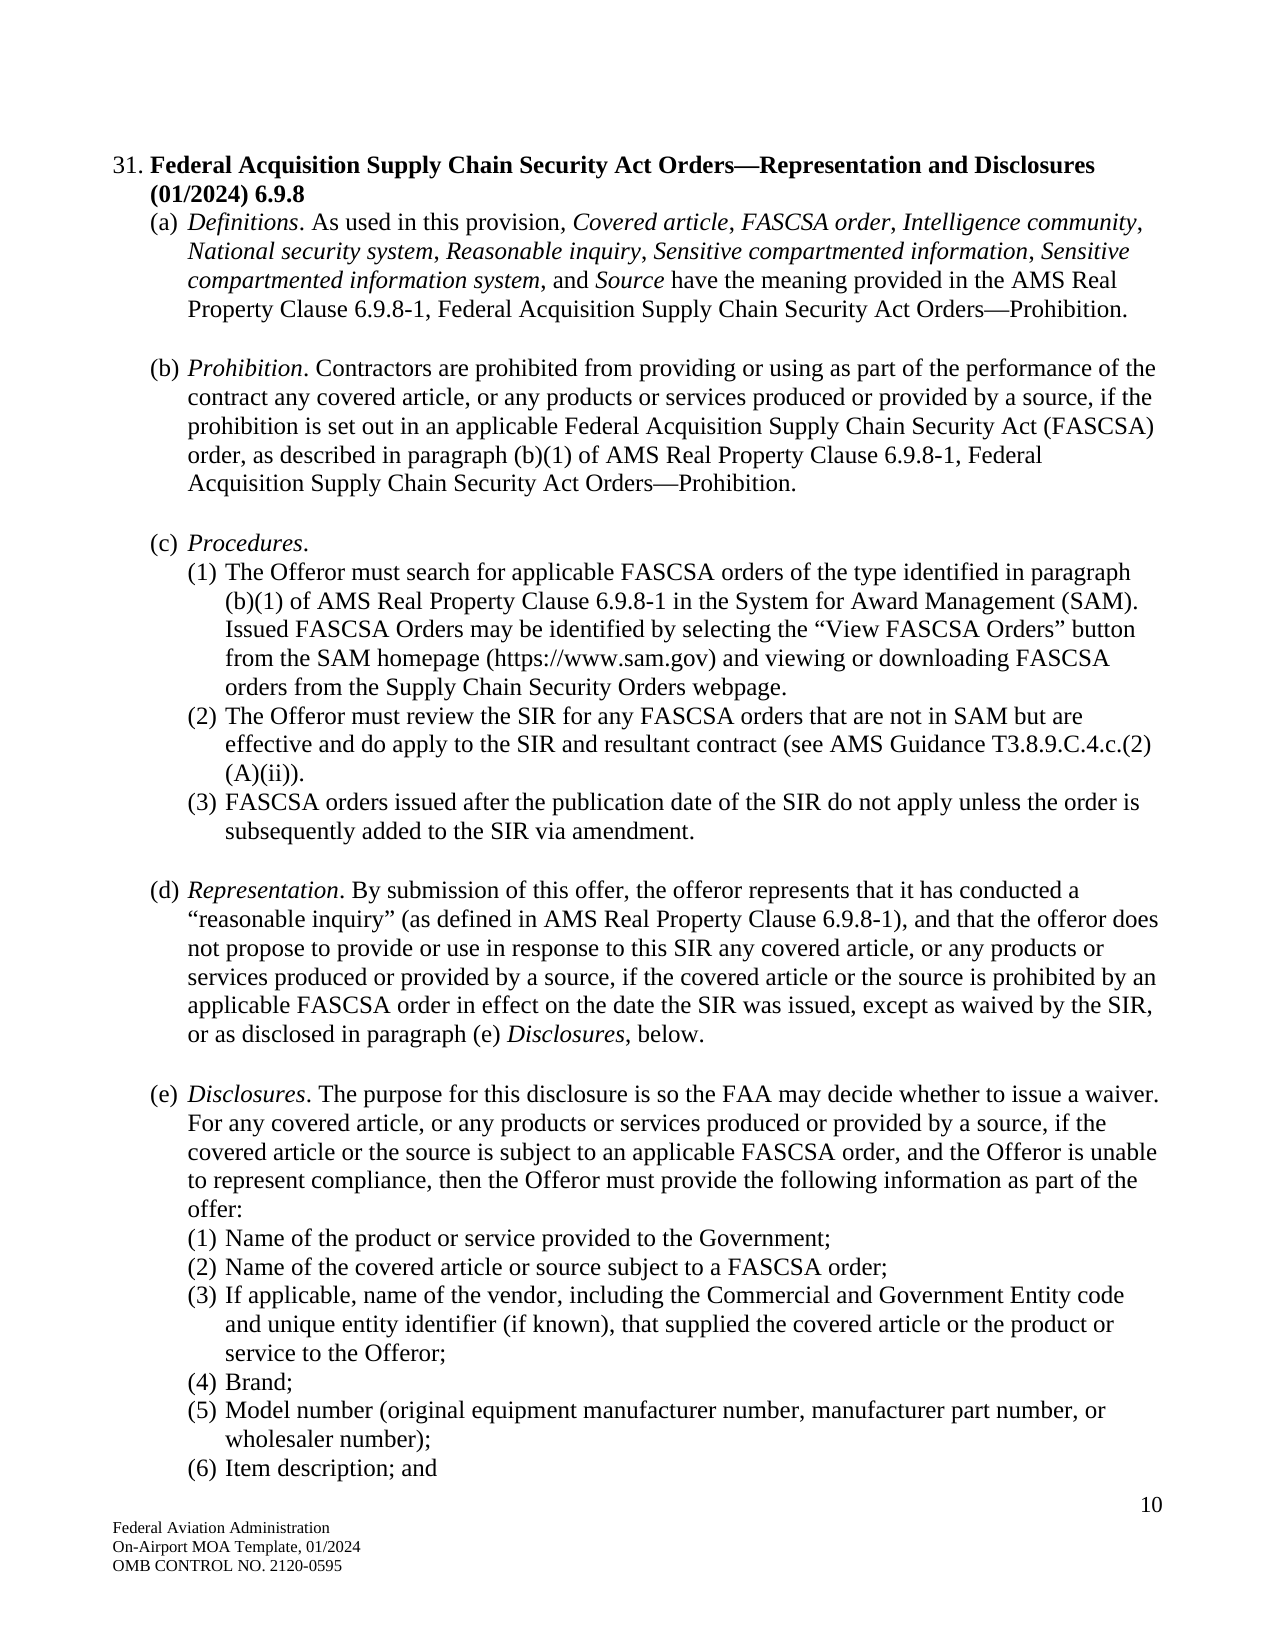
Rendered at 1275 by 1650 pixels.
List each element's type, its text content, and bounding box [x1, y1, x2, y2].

list FASCSA orders issued after the publication date of the SIR do not apply unless the order is subsequently added to the SIR via amendment. [187, 787, 1162, 844]
list Federal Acquisition Supply Chain Security Act Orders—Representation and Disclosures (01/2024) 6.9.8 Insert in all real estate SIRs and contracts. Must be used prior to awarding a new, superseding, or succeeding lease or extending or renewing any lease. [112, 150, 1162, 207]
list Procedures. [150, 528, 1162, 557]
list The Offeror must search for applicable FASCSA orders of the type identified in paragraph (b)(1) of AMS Real Property Clause 6.9.8-1 in the System for Award Management (SAM). Issued FASCSA Orders may be identified by selecting the “View FASCSA Orders” button from the SAM homepage (https://www.sam.gov) and viewing or downloading FASCSA orders from the Supply Chain Security Orders webpage. [187, 557, 1162, 701]
list Item description; and [187, 1453, 1162, 1482]
list Brand; [187, 1367, 1162, 1395]
list Representation. By submission of this offer, the offeror represents that it has conducted a “reasonable inquiry” (as defined in AMS Real Property Clause 6.9.8-1), and that the offeror does not propose to provide or use in response to this SIR any covered article, or any products or services produced or provided by a source, if the covered article or the source is prohibited by an applicable FASCSA order in effect on the date the SIR was issued, except as waived by the SIR, or as disclosed in paragraph (e) Disclosures, below. [150, 876, 1162, 1048]
list Definitions. As used in this provision, Covered article, FASCSA order, Intelligence community, National security system, Reasonable inquiry, Sensitive compartmented information, Sensitive compartmented information system, and Source have the meaning provided in the AMS Real Property Clause 6.9.8-1, Federal Acquisition Supply Chain Security Act Orders—Prohibition. [150, 207, 1162, 322]
list Model number (original equipment manufacturer number, manufacturer part number, or wholesaler number); [187, 1395, 1162, 1453]
list Prohibition. Contractors are prohibited from providing or using as part of the performance of the contract any covered article, or any products or services produced or provided by a source, if the prohibition is set out in an applicable Federal Acquisition Supply Chain Security Act (FASCSA) order, as described in paragraph (b)(1) of AMS Real Property Clause 6.9.8-1, Federal Acquisition Supply Chain Security Act Orders—Prohibition. [150, 353, 1162, 497]
list If applicable, name of the vendor, including the Commercial and Government Entity code and unique entity identifier (if known), that supplied the covered article or the product or service to the Offeror; [187, 1280, 1162, 1367]
list Name of the product or service provided to the Government; [187, 1223, 1162, 1252]
list Disclosures. The purpose for this disclosure is so the FAA may decide whether to issue a waiver. For any covered article, or any products or services produced or provided by a source, if the covered article or the source is subject to an applicable FASCSA order, and the Offeror is unable to represent compliance, then the Offeror must provide the following information as part of the offer: [150, 1079, 1162, 1223]
list The Offeror must review the SIR for any FASCSA orders that are not in SAM but are effective and do apply to the SIR and resultant contract (see AMS Guidance T3.8.9.C.4.c.(2)(A)(ii)). [187, 701, 1162, 787]
list Name of the covered article or source subject to a FASCSA order; [187, 1252, 1162, 1280]
